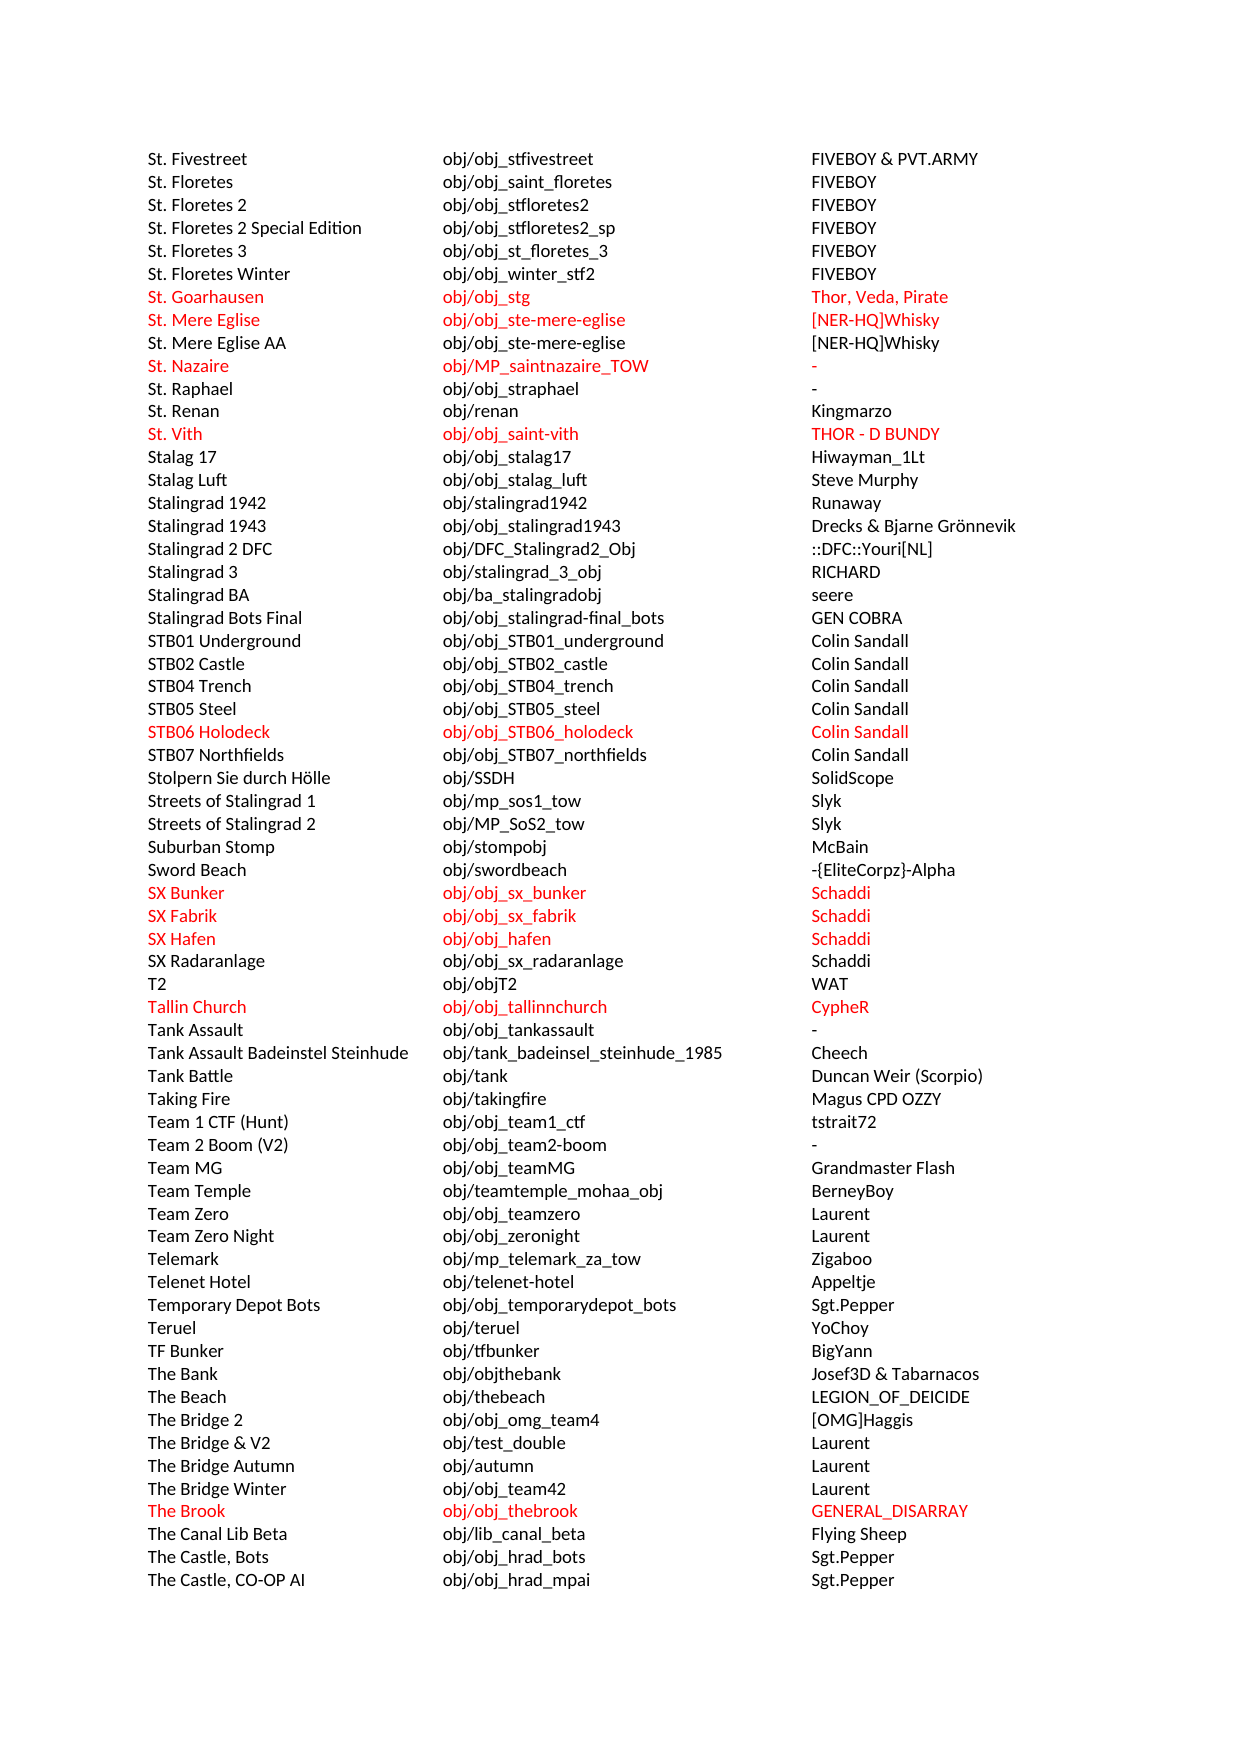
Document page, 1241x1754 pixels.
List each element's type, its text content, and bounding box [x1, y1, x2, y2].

text St. Floretes 2 obj/obj_stfloretes2 FIVEBOY [148, 193, 1093, 216]
text STB04 Trench obj/obj_STB04_trench Colin Sandall [148, 675, 1093, 698]
text Stalag 17 obj/obj_stalag17 Hiwayman_1Lt [148, 446, 1093, 468]
text SX Bunker obj/obj_sx_bunker Schaddi [148, 881, 1093, 904]
text Team 2 Boom (V2) obj/obj_team2-boom - [148, 1133, 1093, 1156]
text The Bridge 2 obj/obj_omg_team4 [OMG]Haggis [148, 1408, 1093, 1431]
text St. Floretes obj/obj_saint_floretes FIVEBOY [148, 171, 1093, 193]
text The Bridge Winter obj/obj_team42 Laurent [148, 1477, 1093, 1500]
text Team Temple obj/teamtemple_mohaa_obj BerneyBoy [148, 1179, 1093, 1202]
text Team Zero obj/obj_teamzero Laurent [148, 1202, 1093, 1225]
text SX Fabrik obj/obj_sx_fabrik Schaddi [148, 904, 1093, 927]
text Tank Assault obj/obj_tankassault - [148, 1018, 1093, 1041]
text St. Mere Eglise AA obj/obj_ste-mere-eglise [NER-HQ]Whisky [148, 331, 1093, 354]
text The Canal Lib Beta obj/lib_canal_beta Flying Sheep [148, 1523, 1093, 1546]
text TF Bunker obj/tfbunker BigYann [148, 1339, 1093, 1362]
text St. Renan obj/renan Kingmarzo [148, 400, 1093, 423]
text Telemark obj/mp_telemark_za_tow Zigaboo [148, 1248, 1093, 1271]
text The Brook obj/obj_thebrook GENERAL_DISARRAY [148, 1500, 1093, 1523]
text Team MG obj/obj_teamMG Grandmaster Flash [148, 1156, 1093, 1179]
text Stalingrad Bots Final obj/obj_stalingrad-final_bots GEN COBRA [148, 606, 1093, 629]
text Telenet Hotel obj/telenet-hotel Appeltje [148, 1271, 1093, 1293]
text T2 obj/objT2 WAT [148, 973, 1093, 996]
text Stalingrad 1943 obj/obj_stalingrad1943 Drecks & Bjarne Grönnevik [148, 514, 1093, 537]
text St. Floretes Winter obj/obj_winter_stf2 FIVEBOY [148, 262, 1093, 285]
text SX Hafen obj/obj_hafen Schaddi [148, 927, 1093, 950]
text Suburban Stomp obj/stompobj McBain [148, 835, 1093, 858]
text Taking Fire obj/takingfire Magus CPD OZZY [148, 1087, 1093, 1110]
text The Castle, Bots obj/obj_hrad_bots Sgt.Pepper [148, 1546, 1093, 1568]
text St. Fivestreet obj/obj_stfivestreet FIVEBOY & PVT.ARMY [148, 148, 1093, 171]
text STB05 Steel obj/obj_STB05_steel Colin Sandall [148, 698, 1093, 721]
text Streets of Stalingrad 1 obj/mp_sos1_tow Slyk [148, 789, 1093, 812]
text Tank Battle obj/tank Duncan Weir (Scorpio) [148, 1064, 1093, 1087]
text STB06 Holodeck obj/obj_STB06_holodeck Colin Sandall [148, 721, 1093, 743]
text Stalingrad 1942 obj/stalingrad1942 Runaway [148, 491, 1093, 514]
text St. Vith obj/obj_saint-vith THOR - D BUNDY [148, 423, 1093, 446]
text The Bank obj/objthebank Josef3D & Tabarnacos [148, 1362, 1093, 1385]
text Stalingrad 2 DFC obj/DFC_Stalingrad2_Obj ::DFC::Youri[NL] [148, 537, 1093, 560]
text Sword Beach obj/swordbeach -{EliteCorpz}-Alpha [148, 858, 1093, 881]
text The Castle, CO-OP AI obj/obj_hrad_mpai Sgt.Pepper [148, 1568, 1093, 1591]
text Team 1 CTF (Hunt) obj/obj_team1_ctf tstrait72 [148, 1110, 1093, 1133]
text The Bridge & V2 obj/test_double Laurent [148, 1431, 1093, 1454]
text St. Mere Eglise obj/obj_ste-mere-eglise [NER-HQ]Whisky [148, 308, 1093, 331]
text Streets of Stalingrad 2 obj/MP_SoS2_tow Slyk [148, 812, 1093, 835]
text The Beach obj/thebeach LEGION_OF_DEICIDE [148, 1385, 1093, 1408]
text St. Floretes 2 Special Edition obj/obj_stfloretes2_sp FIVEBOY [148, 216, 1093, 239]
text St. Raphael obj/obj_straphael - [148, 377, 1093, 400]
text Temporary Depot Bots obj/obj_temporarydepot_bots Sgt.Pepper [148, 1293, 1093, 1316]
text St. Nazaire obj/MP_saintnazaire_TOW - [148, 354, 1093, 377]
text The Bridge Autumn obj/autumn Laurent [148, 1454, 1093, 1477]
text Stolpern Sie durch Hölle obj/SSDH SolidScope [148, 766, 1093, 789]
text STB07 Northfields obj/obj_STB07_northfields Colin Sandall [148, 743, 1093, 766]
text Teruel obj/teruel YoChoy [148, 1316, 1093, 1339]
text Tallin Church obj/obj_tallinnchurch CypheR [148, 996, 1093, 1018]
text SX Radaranlage obj/obj_sx_radaranlage Schaddi [148, 950, 1093, 973]
text STB02 Castle obj/obj_STB02_castle Colin Sandall [148, 652, 1093, 675]
text Stalag Luft obj/obj_stalag_luft Steve Murphy [148, 468, 1093, 491]
text Tank Assault Badeinstel Steinhude obj/tank_badeinsel_steinhude_1985 Cheech [148, 1041, 1093, 1064]
text Stalingrad 3 obj/stalingrad_3_obj RICHARD [148, 560, 1093, 583]
text St. Floretes 3 obj/obj_st_floretes_3 FIVEBOY [148, 239, 1093, 262]
text Stalingrad BA obj/ba_stalingradobj seere [148, 583, 1093, 606]
text Team Zero Night obj/obj_zeronight Laurent [148, 1225, 1093, 1248]
text STB01 Underground obj/obj_STB01_underground Colin Sandall [148, 629, 1093, 652]
text St. Goarhausen obj/obj_stg Thor, Veda, Pirate [148, 285, 1093, 308]
